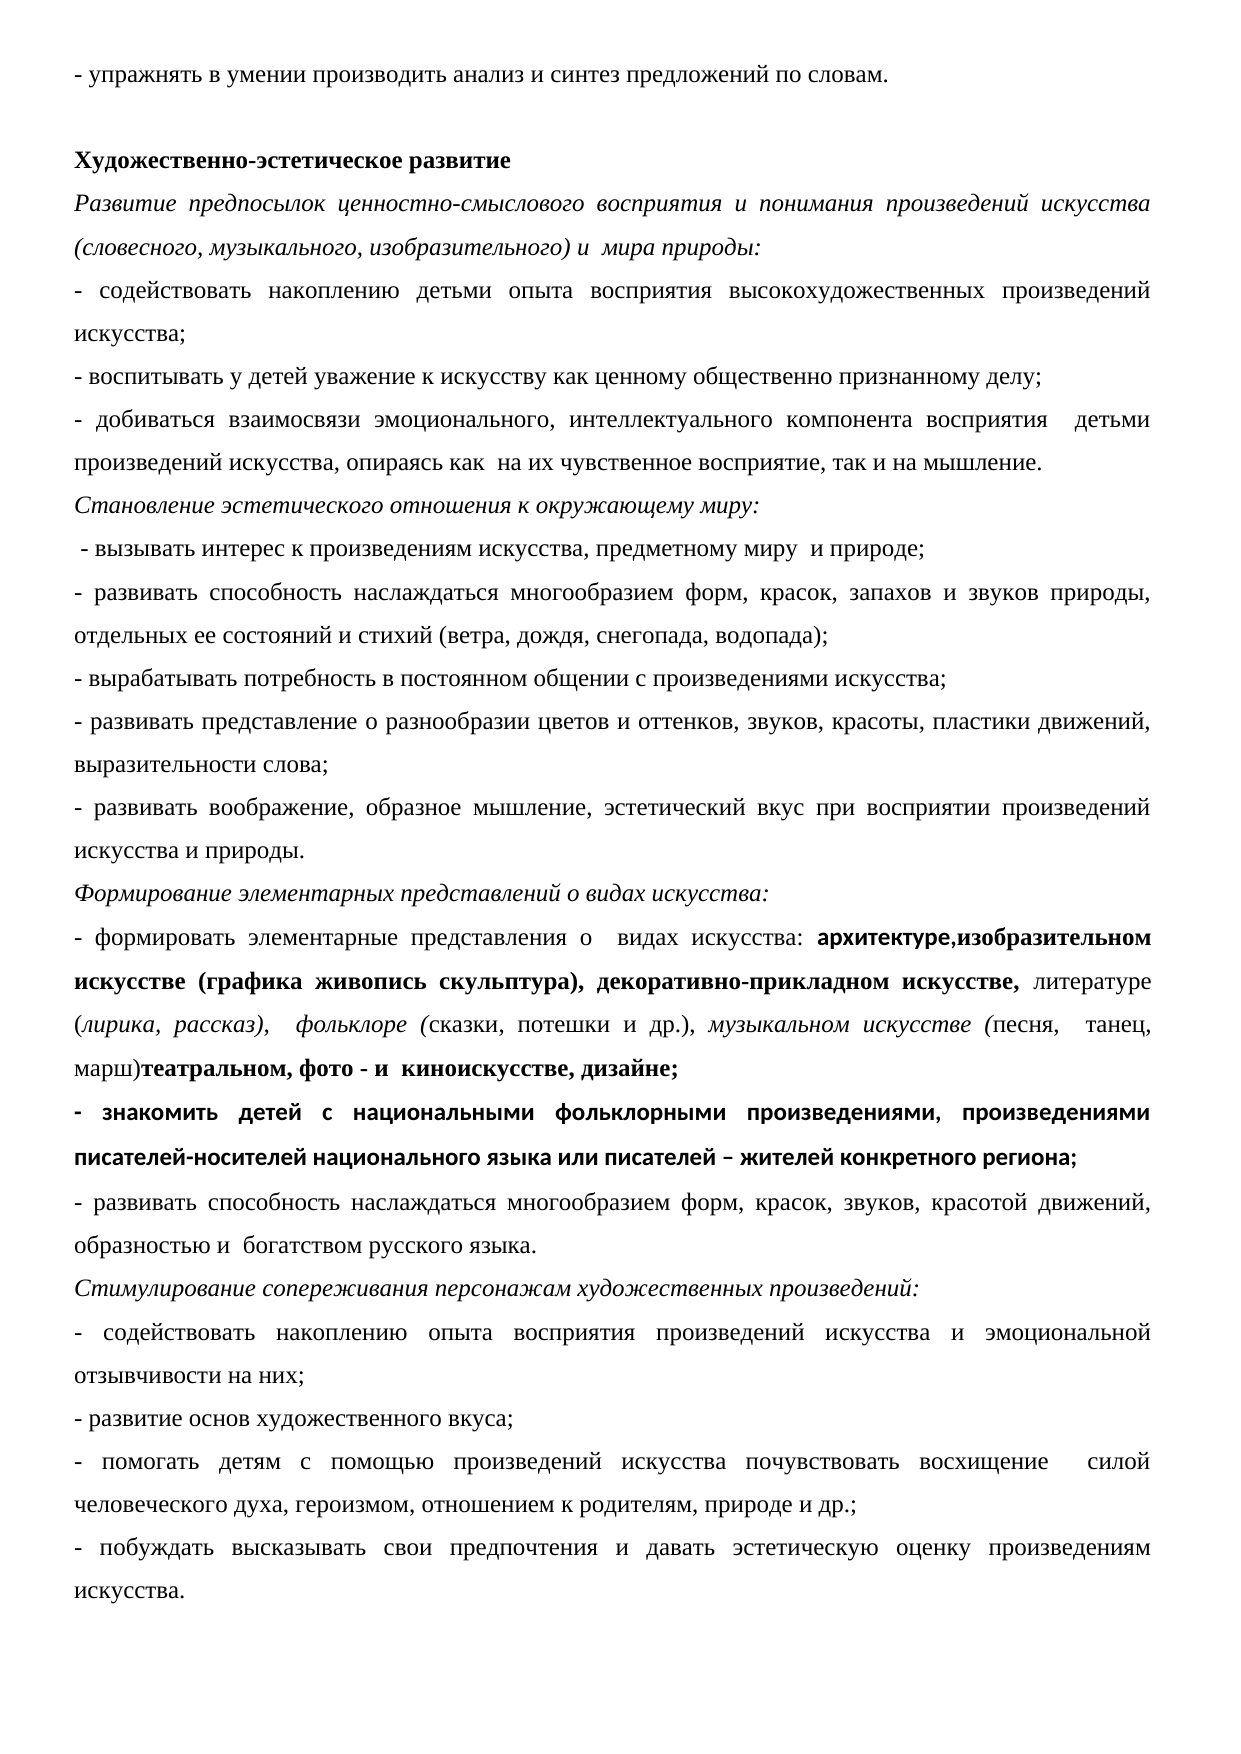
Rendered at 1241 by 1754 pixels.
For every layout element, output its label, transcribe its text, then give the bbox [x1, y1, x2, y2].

text - вырабатывать потребность в постоянном общении с произведениями искусства; [74, 663, 1152, 692]
text - формировать элементарные представления о видах искусства: архитектуре,изобразительном искусстве (графика живопись скульптура), декоративно-прикладном искусстве, литературе (лирика, рассказ), фольклоре (сказки, потешки и др.), музыкальном искусстве (песня, танец, марш)театральном, фото - и киноискусстве, дизайне; [74, 922, 1152, 1081]
text - развивать способность наслаждаться многообразием форм, красок, звуков, красотой движений, образностью и богатством русского языка. [74, 1187, 1152, 1259]
text Стимулирование сопереживания персонажам художественных произведений: [74, 1273, 1152, 1302]
text Развитие предпосылок ценностно-смыслового восприятия и понимания произведений искусства (словесного, музыкального, изобразительного) и мира природы: [74, 188, 1152, 260]
text - развитие основ художественного вкуса; [74, 1403, 1152, 1432]
text - развивать воображение, образное мышление, эстетический вкус при восприятии произведений искусства и природы. [74, 792, 1152, 864]
text - побуждать высказывать свои предпочтения и давать эстетическую оценку произведениям искусства. [74, 1532, 1152, 1604]
text - содействовать накоплению опыта восприятия произведений искусства и эмоциональной отзывчивости на них; [74, 1317, 1152, 1388]
text - вызывать интерес к произведениям искусства, предметному миру и природе; [74, 533, 1152, 562]
text Становление эстетического отношения к окружающему миру: [74, 490, 1152, 519]
text - воспитывать у детей уважение к искусству как ценному общественно признанному делу; [74, 361, 1152, 390]
text - упражнять в умении производить анализ и синтез предложений по словам. [74, 59, 1152, 88]
text Художественно-эстетическое развитие [74, 145, 1152, 174]
text - добиваться взаимосвязи эмоционального, интеллектуального компонента восприятия детьми произведений искусства, опираясь как на их чувственное восприятие, так и на мышление. [74, 404, 1152, 476]
text - развивать способность наслаждаться многообразием форм, красок, запахов и звуков природы, отдельных ее состояний и стихий (ветра, дождя, снегопада, водопада); [74, 577, 1152, 648]
text - знакомить детей с национальными фольклорными произведениями, произведениями писателей-носителей национального языка или писателей – жителей конкретного региона; [74, 1096, 1152, 1172]
text Формирование элементарных представлений о видах искусства: [74, 878, 1152, 907]
text - развивать представление о разнообразии цветов и оттенков, звуков, красоты, пластики движений, выразительности слова; [74, 706, 1152, 778]
text - помогать детям с помощью произведений искусства почувствовать восхищение силой человеческого духа, героизмом, отношением к родителям, природе и др.; [74, 1446, 1152, 1518]
text - содействовать накоплению детьми опыта восприятия высокохудожественных произведений искусства; [74, 275, 1152, 347]
